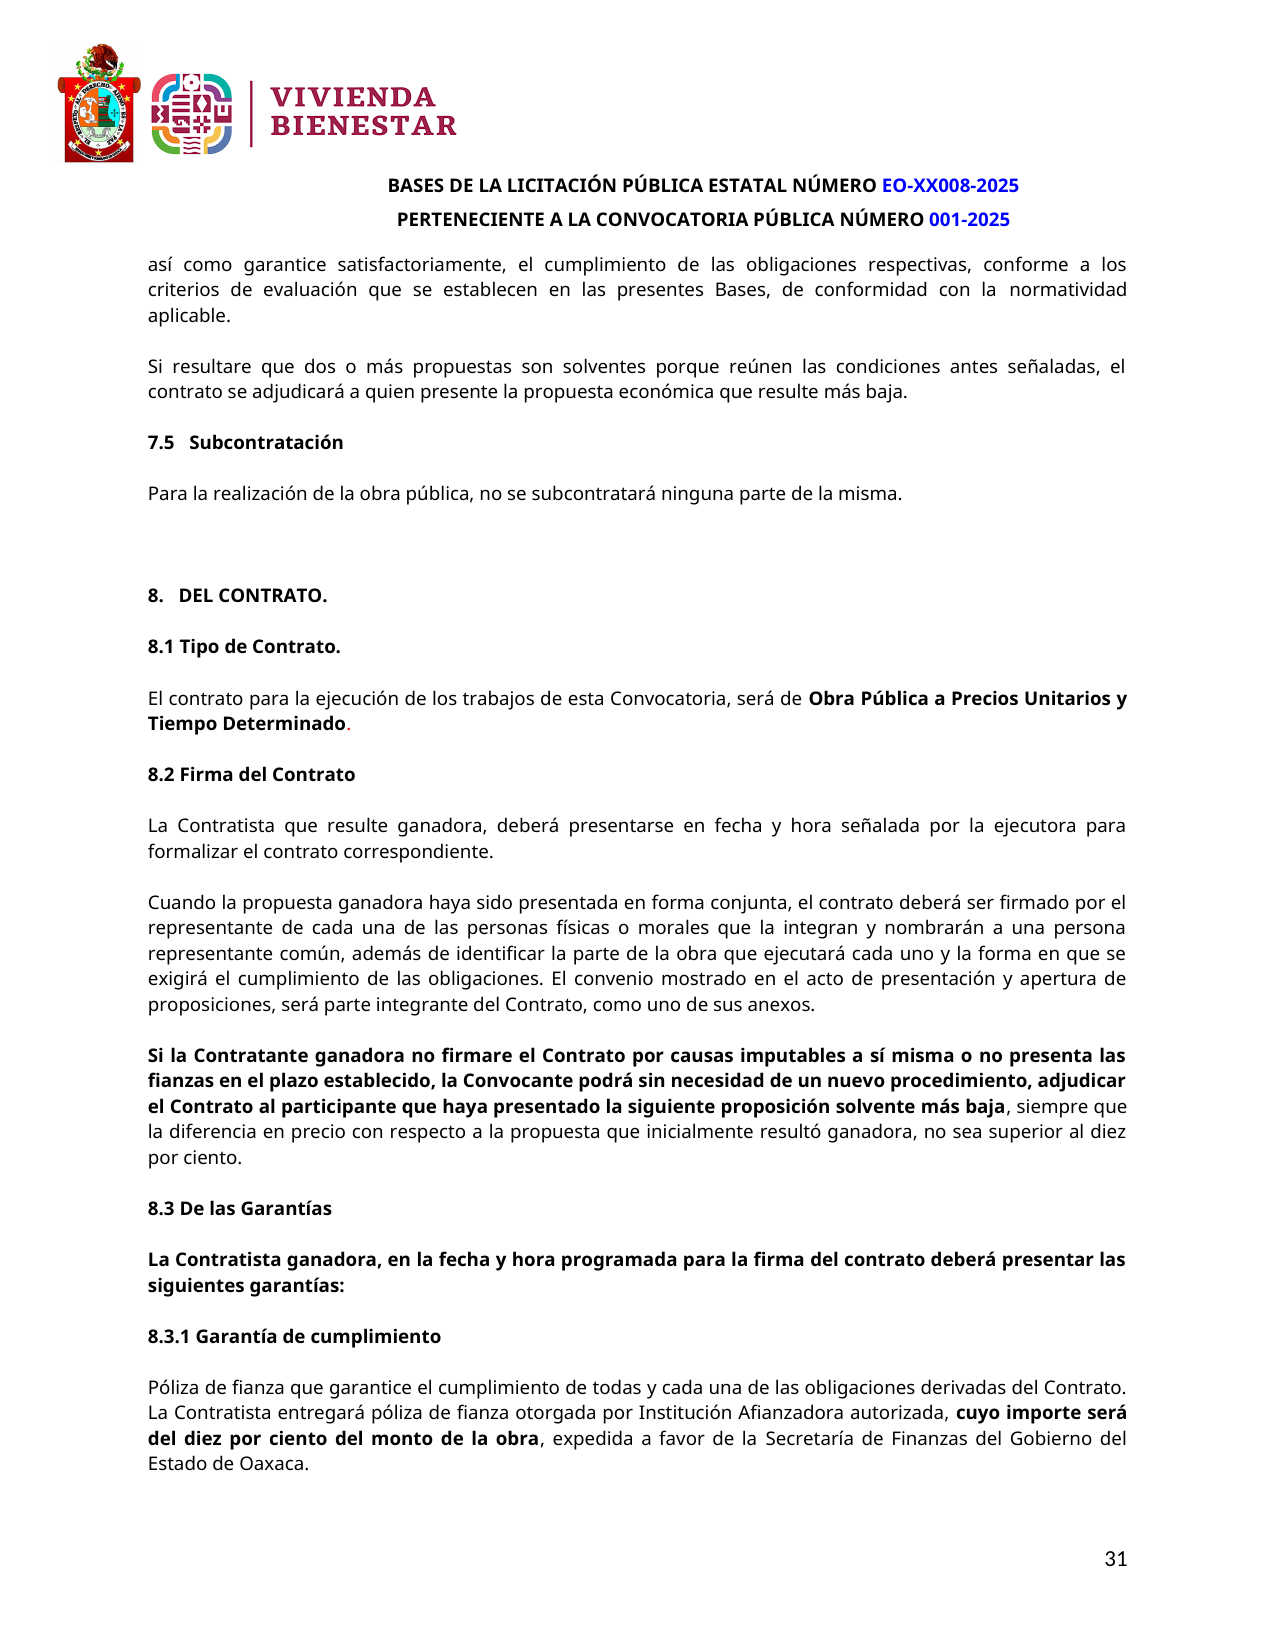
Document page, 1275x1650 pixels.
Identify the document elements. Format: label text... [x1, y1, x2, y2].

text La Contratista que resulte ganadora, deberá presentarse en fecha y hora señalada por la ejecutora para formalizar el contrato correspondiente. [148, 812, 1127, 863]
text 8.3.1 Garantía de cumplimiento [148, 1323, 1127, 1348]
text Para la realización de la obra pública, no se subcontratará ninguna parte de la misma. [148, 481, 1127, 506]
text Cuando la propuesta ganadora haya sido presentada en forma conjunta, el contrato deberá ser firmado por el representante de cada una de las personas físicas o morales que la integran y nombrarán a una persona representante común, además de identificar la parte de la obra que ejecutará cada uno y la forma en que se exigirá el cumplimiento de las obligaciones. El convenio mostrado en el acto de presentación y apertura de proposiciones, será parte integrante del Contrato, como uno de sus anexos. [148, 889, 1127, 1017]
text 8.2 Firma del Contrato [148, 761, 1127, 787]
text La Contratista ganadora, en la fecha y hora programada para la firma del contrato deberá presentar las siguientes garantías: [148, 1246, 1127, 1297]
picture [147, 66, 473, 163]
picture [55, 42, 143, 165]
text 8.1 Tipo de Contrato. [148, 634, 1127, 659]
text Si resultare que dos o más propuestas son solventes porque reúnen las condiciones antes señaladas, el contrato se adjudicará a quien presente la propuesta económica que resulte más baja. [148, 353, 1127, 404]
text 7.5 Subcontratación [148, 430, 1127, 455]
text Póliza de fianza que garantice el cumplimiento de todas y cada una de las obligaciones derivadas del Contrato. La Contratista entregará póliza de fianza otorgada por Institución Afianzadora autorizada, cuyo importe será del diez por ciento del monto de la obra, expedida a favor de la Secretaría de Finanzas del Gobierno del Estado de Oaxaca. [148, 1374, 1127, 1476]
text 8. DEL CONTRATO. [148, 583, 1127, 608]
text 8.3 De las Garantías [148, 1195, 1127, 1221]
text Si la Contratante ganadora no firmare el Contrato por causas imputables a sí misma o no presenta las fianzas en el plazo establecido, la Convocante podrá sin necesidad de un nuevo procedimiento, adjudicar el Contrato al participante que haya presentado la siguiente proposición solvente más baja, siempre que la diferencia en precio con respecto a la propuesta que inicialmente resultó ganadora, no sea superior al diez por ciento. [148, 1042, 1127, 1170]
text El contrato para la ejecución de los trabajos de esta Convocatoria, será de Obra Pública a Precios Unitarios y Tiempo Determinado. [148, 685, 1127, 736]
